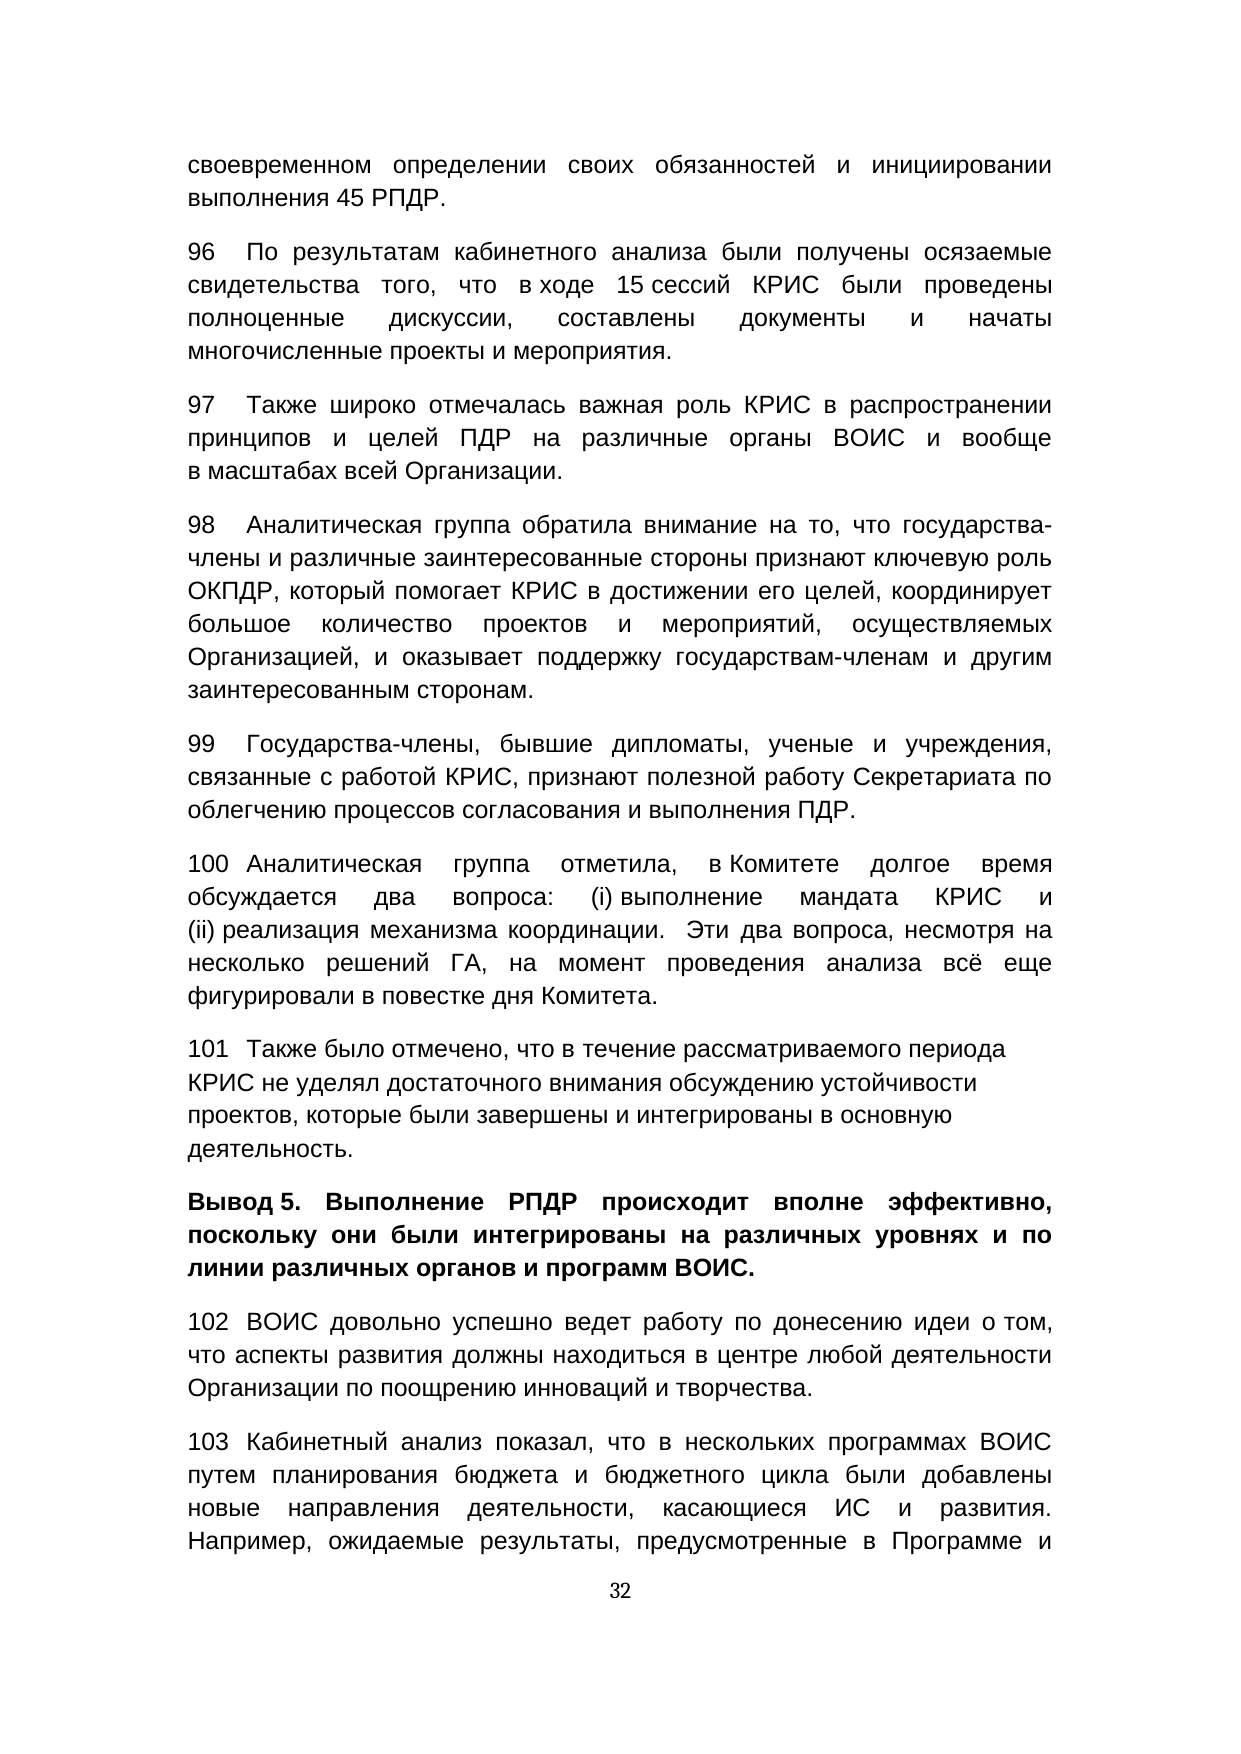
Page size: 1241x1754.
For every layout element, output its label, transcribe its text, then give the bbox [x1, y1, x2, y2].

text ВОИС довольно успешно ведет работу по донесению идеи о том, что аспекты развития должны находиться в центре любой деятельности Организации по поощрению инноваций и творчества. [187, 1307, 1053, 1402]
text Государства-члены, бывшие дипломаты, ученые и учреждения, связанные с работой КРИС, признают полезной работу Секретариата по облегчению процессов согласования и выполнения ПДР. [187, 729, 1053, 823]
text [187, 150, 1053, 212]
text По результатам кабинетного анализа были получены осязаемые свидетельства того, что в ходе 15 сессий КРИС были проведены полноценные дискуссии, составлены документы и начаты многочисленные проекты и мероприятия. [187, 237, 1053, 365]
text Аналитическая группа отметила, в Комитете долгое время обсуждается два вопроса: (i) выполнение мандата КРИС и (ii) реализация механизма координации. Эти два вопроса, несмотря на несколько решений ГА, на момент проведения анализа всё еще фигурировали в повестке дня Комитета. [187, 848, 1053, 1009]
text Аналитическая группа обратила внимание на то, что государства-члены и различные заинтересованные стороны признают ключевую роль ОКПДР, который помогает КРИС в достижении его целей, координирует большое количество проектов и мероприятий, осуществляемых Организацией, и оказывает поддержку государствам-членам и другим заинтересованным сторонам. [187, 510, 1053, 703]
text Также было отмечено, что в течение рассматриваемого периода КРИС не уделял достаточного внимания обсуждению устойчивости проектов, которые были завершены и интегрированы в основную деятельность. [187, 1034, 1053, 1162]
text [187, 1427, 1053, 1555]
text Вывод 5. Выполнение РПДР происходит вполне эффективно, поскольку они были интегрированы на различных уровнях и по линии различных органов и программ ВОИС. [187, 1187, 1053, 1282]
text Также широко отмечалась важная роль КРИС в распространении принципов и целей ПДР на различные органы ВОИС и вообще в масштабах всей Организации. [187, 390, 1053, 484]
